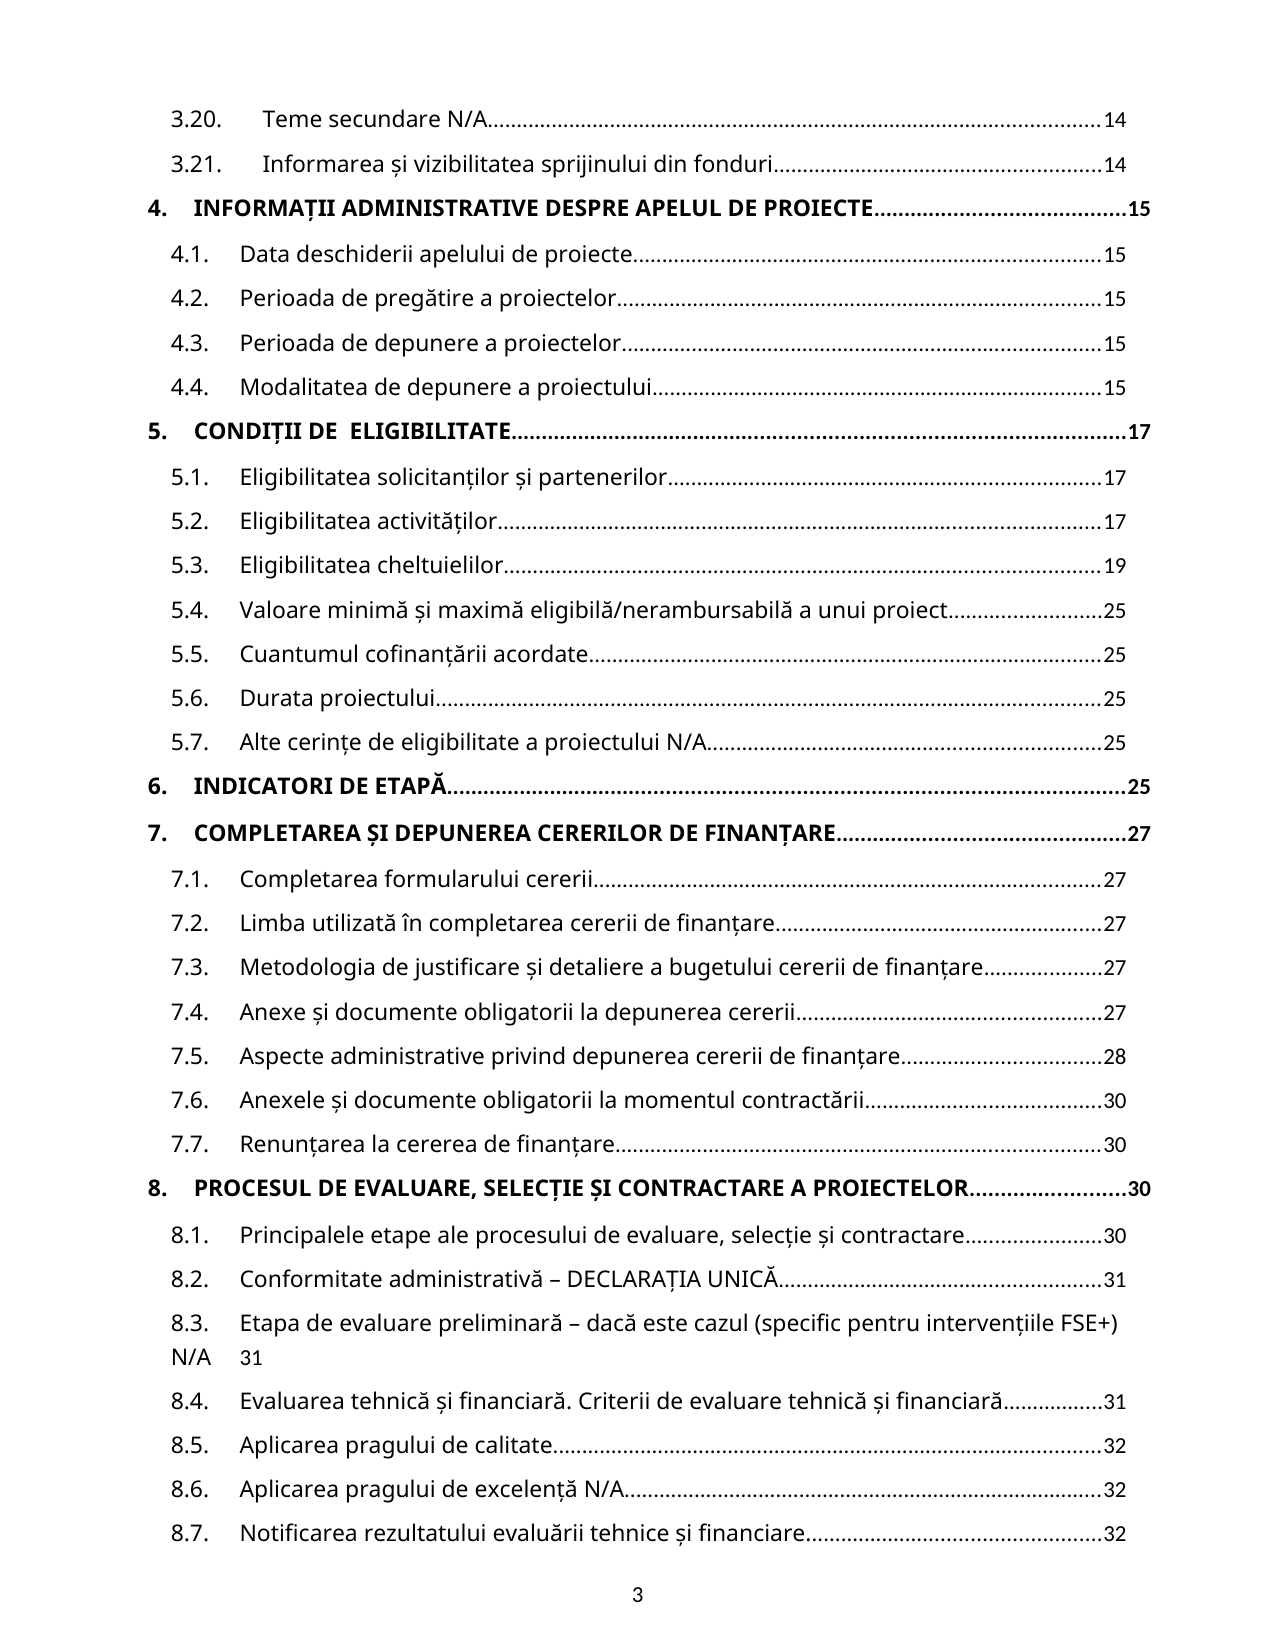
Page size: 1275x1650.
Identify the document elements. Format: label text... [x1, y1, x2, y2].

text 8.3. Etapa de evaluare preliminară – dacă este cazul (specific pentru intervențiile FSE+) N/A 31 [171, 1307, 1127, 1372]
text 7.7. Renunțarea la cererea de finanțare 30 [171, 1128, 1127, 1159]
text 4.4. Modalitatea de depunere a proiectului 15 [171, 371, 1127, 402]
text 8.2. Conformitate administrativă – DECLARAȚIA UNICĂ 31 [171, 1263, 1127, 1294]
text 4.1. Data deschiderii apelului de proiecte 15 [171, 238, 1127, 269]
text 4.3. Perioada de depunere a proiectelor 15 [171, 326, 1127, 358]
text 5.3. Eligibilitatea cheltuielilor 19 [171, 549, 1127, 581]
text 3.20. Teme secundare N/A 14 [171, 103, 1127, 135]
text 5.4. Valoare minimă și maximă eligibilă/nerambursabilă a unui proiect 25 [171, 594, 1127, 625]
text 8. PROCESUL DE EVALUARE, SELECȚIE ȘI CONTRACTARE A PROIECTELOR 30 [148, 1172, 1127, 1203]
text 7.1. Completarea formularului cererii 27 [171, 863, 1127, 894]
text 4.2. Perioada de pregătire a proiectelor 15 [171, 282, 1127, 313]
text 5. CONDIȚII DE ELIGIBILITATE 17 [148, 415, 1127, 446]
text 8.4. Evaluarea tehnică și financiară. Criterii de evaluare tehnică și financiară 31 [171, 1385, 1127, 1416]
text 3.21. Informarea și vizibilitatea sprijinului din fonduri 14 [171, 148, 1127, 179]
text 7. COMPLETAREA ȘI DEPUNEREA CERERILOR DE FINANȚARE 27 [148, 817, 1127, 848]
text 7.6. Anexele și documente obligatorii la momentul contractării 30 [171, 1084, 1127, 1115]
text 5.5. Cuantumul cofinanțării acordate 25 [171, 638, 1127, 669]
text 7.5. Aspecte administrative privind depunerea cererii de finanțare 28 [171, 1040, 1127, 1071]
text 8.6. Aplicarea pragului de excelență N/A 32 [171, 1473, 1127, 1504]
text 5.7. Alte cerințe de eligibilitate a proiectului N/A 25 [171, 726, 1127, 757]
text 5.2. Eligibilitatea activităților 17 [171, 505, 1127, 537]
text 6. INDICATORI DE ETAPĂ 25 [148, 770, 1127, 802]
text 8.5. Aplicarea pragului de calitate 32 [171, 1429, 1127, 1460]
text 5.6. Durata proiectului 25 [171, 682, 1127, 713]
text 7.4. Anexe și documente obligatorii la depunerea cererii 27 [171, 996, 1127, 1027]
text 4. INFORMAȚII ADMINISTRATIVE DESPRE APELUL DE PROIECTE 15 [148, 192, 1127, 223]
text 8.1. Principalele etape ale procesului de evaluare, selecție și contractare 30 [171, 1218, 1127, 1250]
text 7.2. Limba utilizată în completarea cererii de finanțare 27 [171, 907, 1127, 938]
text 5.1. Eligibilitatea solicitanților și partenerilor 17 [171, 461, 1127, 492]
text 8.7. Notificarea rezultatului evaluării tehnice și financiare. 32 [171, 1517, 1127, 1548]
text 7.3. Metodologia de justificare și detaliere a bugetului cererii de finanțare 27 [171, 951, 1127, 983]
